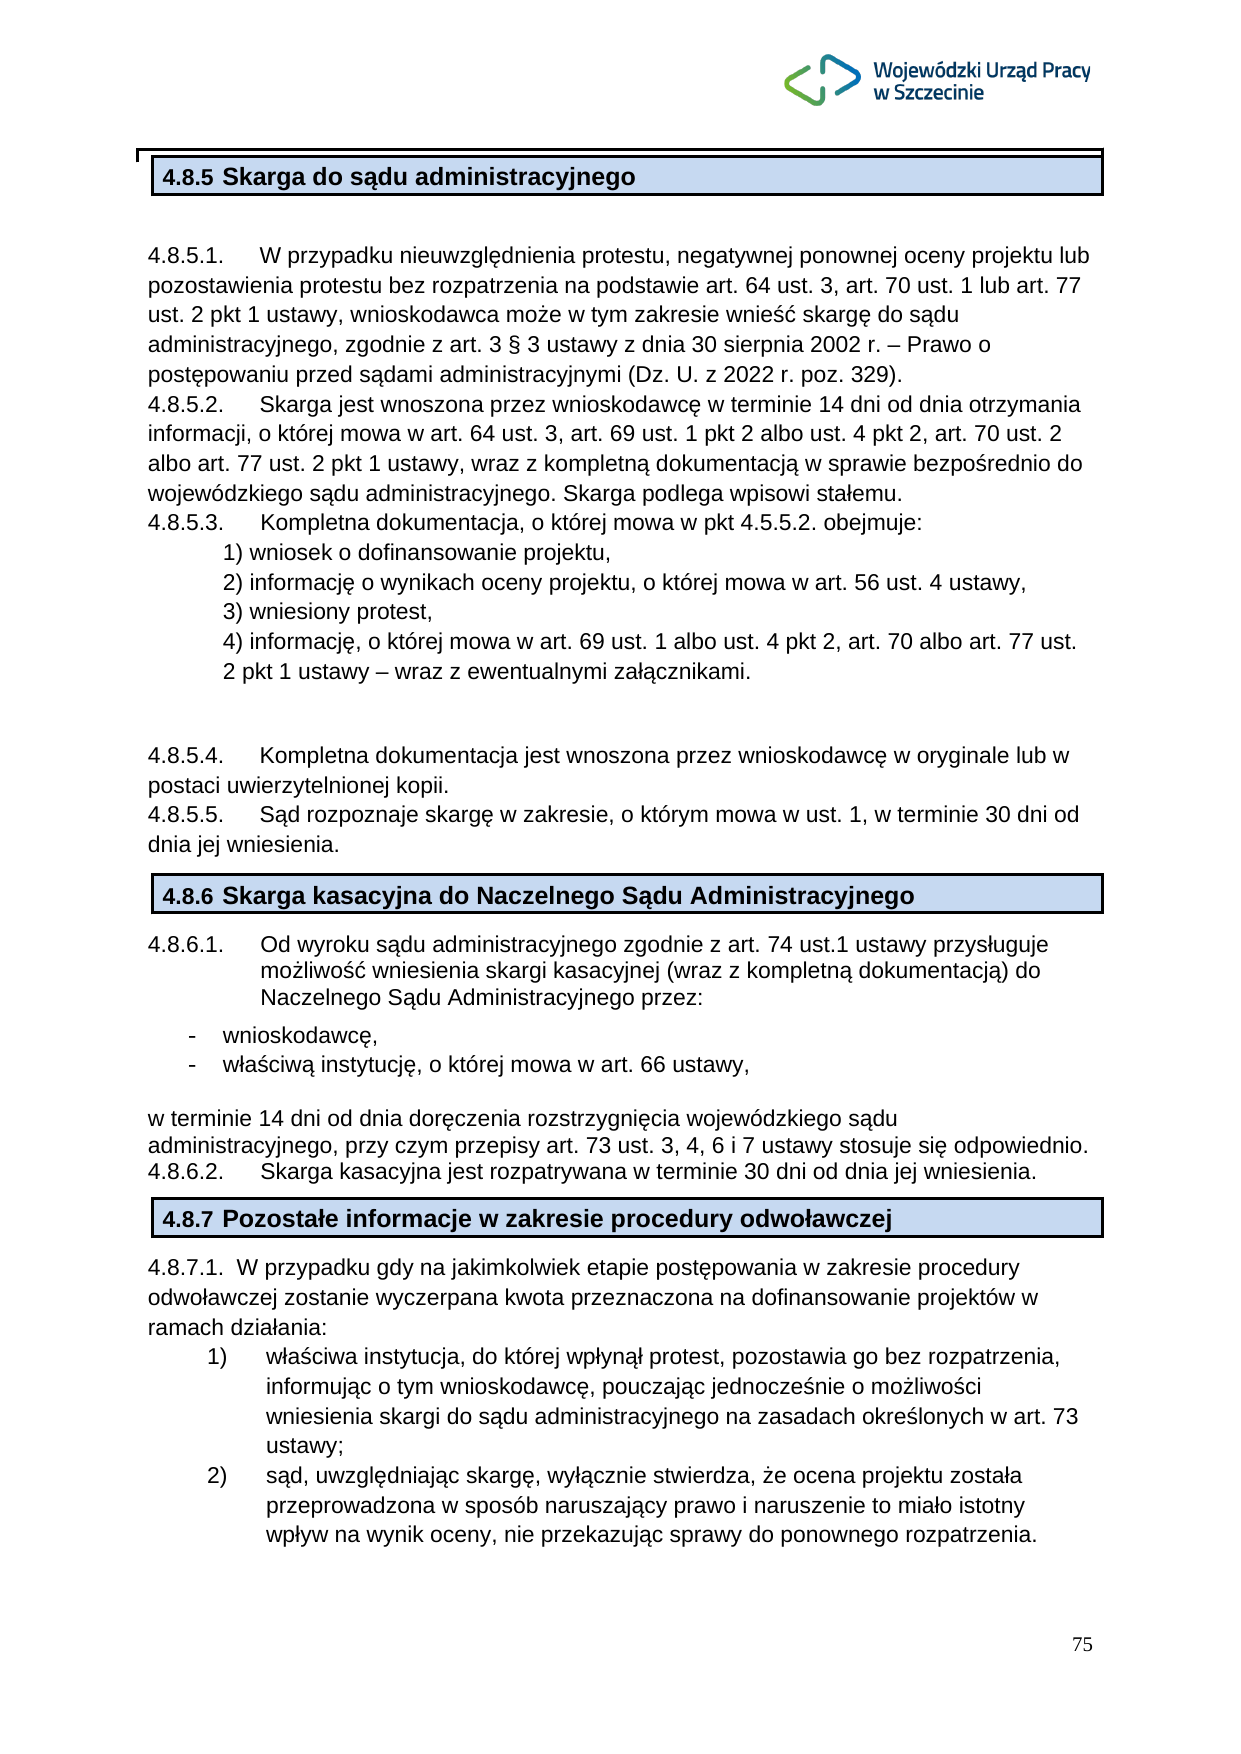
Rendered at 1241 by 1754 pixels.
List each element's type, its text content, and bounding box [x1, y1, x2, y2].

list W przypadku nieuwzględnienia protestu, negatywnej ponownej oceny projektu lub pozostawienia protestu bez rozpatrzenia na podstawie art. 64 ust. 3, art. 70 ust. 1 lub art. 77 ust. 2 pkt 1 ustawy, wnioskodawca może w tym zakresie wnieść skargę do sądu administracyjnego, zgodnie z art. 3 § 3 ustawy z dnia 30 sierpnia 2002 r. – Prawo o postępowaniu przed sądami administracyjnymi (Dz. U. z 2022 r. poz. 329). [148, 242, 1092, 387]
list Kompletna dokumentacja, o której mowa w pkt 4.5.5.2. obejmuje: [148, 509, 1092, 536]
list Kompletna dokumentacja jest wnoszona przez wnioskodawcę w oryginale lub w postaci uwierzytelnionej kopii. [148, 742, 1092, 798]
list W przypadku gdy na jakimkolwiek etapie postępowania w zakresie procedury odwoławczej zostanie wyczerpana kwota przeznaczona na dofinansowanie projektów w ramach działania: [148, 1254, 1092, 1340]
list Skarga kasacyjna do Naczelnego Sądu Administracyjnego [154, 876, 1101, 911]
picture [784, 54, 1091, 106]
list sąd, uwzględniając skargę, wyłącznie stwierdza, że ocena projektu została przeprowadzona w sposób naruszający prawo i naruszenie to miało istotny wpływ na wynik oceny, nie przekazując sprawy do ponownego rozpatrzenia. [207, 1462, 1092, 1548]
list właściwa instytucja, do której wpłynął protest, pozostawia go bez rozpatrzenia, informując o tym wnioskodawcę, pouczając jednocześnie o możliwości wniesienia skargi do sądu administracyjnego na zasadach określonych w art. 73 ustawy; [207, 1343, 1092, 1459]
list wnioskodawcę, [185, 1022, 1092, 1051]
list Od wyroku sądu administracyjnego zgodnie z art. 74 ust.1 ustawy przysługuje możliwość wniesienia skargi kasacyjnej (wraz z kompletną dokumentacją) do Naczelnego Sądu Administracyjnego przez: [148, 931, 1092, 1010]
list 4) informację, o której mowa w art. 69 ust. 1 albo ust. 4 pkt 2, art. 70 albo art. 77 ust. 2 pkt 1 ustawy – wraz z ewentualnymi załącznikami. [223, 628, 1092, 684]
list Skarga do sądu administracyjnego [154, 158, 1101, 193]
list 1) wniosek o dofinansowanie projektu, [223, 539, 1092, 565]
list Skarga jest wnoszona przez wnioskodawcę w terminie 14 dni od dnia otrzymania informacji, o której mowa w art. 64 ust. 3, art. 69 ust. 1 pkt 2 albo ust. 4 pkt 2, art. 70 ust. 2 albo art. 77 ust. 2 pkt 1 ustawy, wraz z kompletną dokumentacją w sprawie bezpośrednio do wojewódzkiego sądu administracyjnego. Skarga podlega wpisowi stałemu. [148, 391, 1092, 506]
list właściwą instytucję, o której mowa w art. 66 ustawy, [185, 1051, 1092, 1079]
list 2) informację o wynikach oceny projektu, o której mowa w art. 56 ust. 4 ustawy, [223, 569, 1092, 595]
list 3) wniesiony protest, [223, 598, 1092, 625]
list Skarga kasacyjna jest rozpatrywana w terminie 30 dni od dnia jej wniesienia. [148, 1158, 1092, 1184]
list Pozostałe informacje w zakresie procedury odwoławczej [154, 1200, 1101, 1235]
list w terminie 14 dni od dnia doręczenia rozstrzygnięcia wojewódzkiego sądu administracyjnego, przy czym przepisy art. 73 ust. 3, 4, 6 i 7 ustawy stosuje się odpowiednio. [148, 1105, 1092, 1158]
list Sąd rozpoznaje skargę w zakresie, o którym mowa w ust. 1, w terminie 30 dni od dnia jej wniesienia. [148, 801, 1092, 857]
